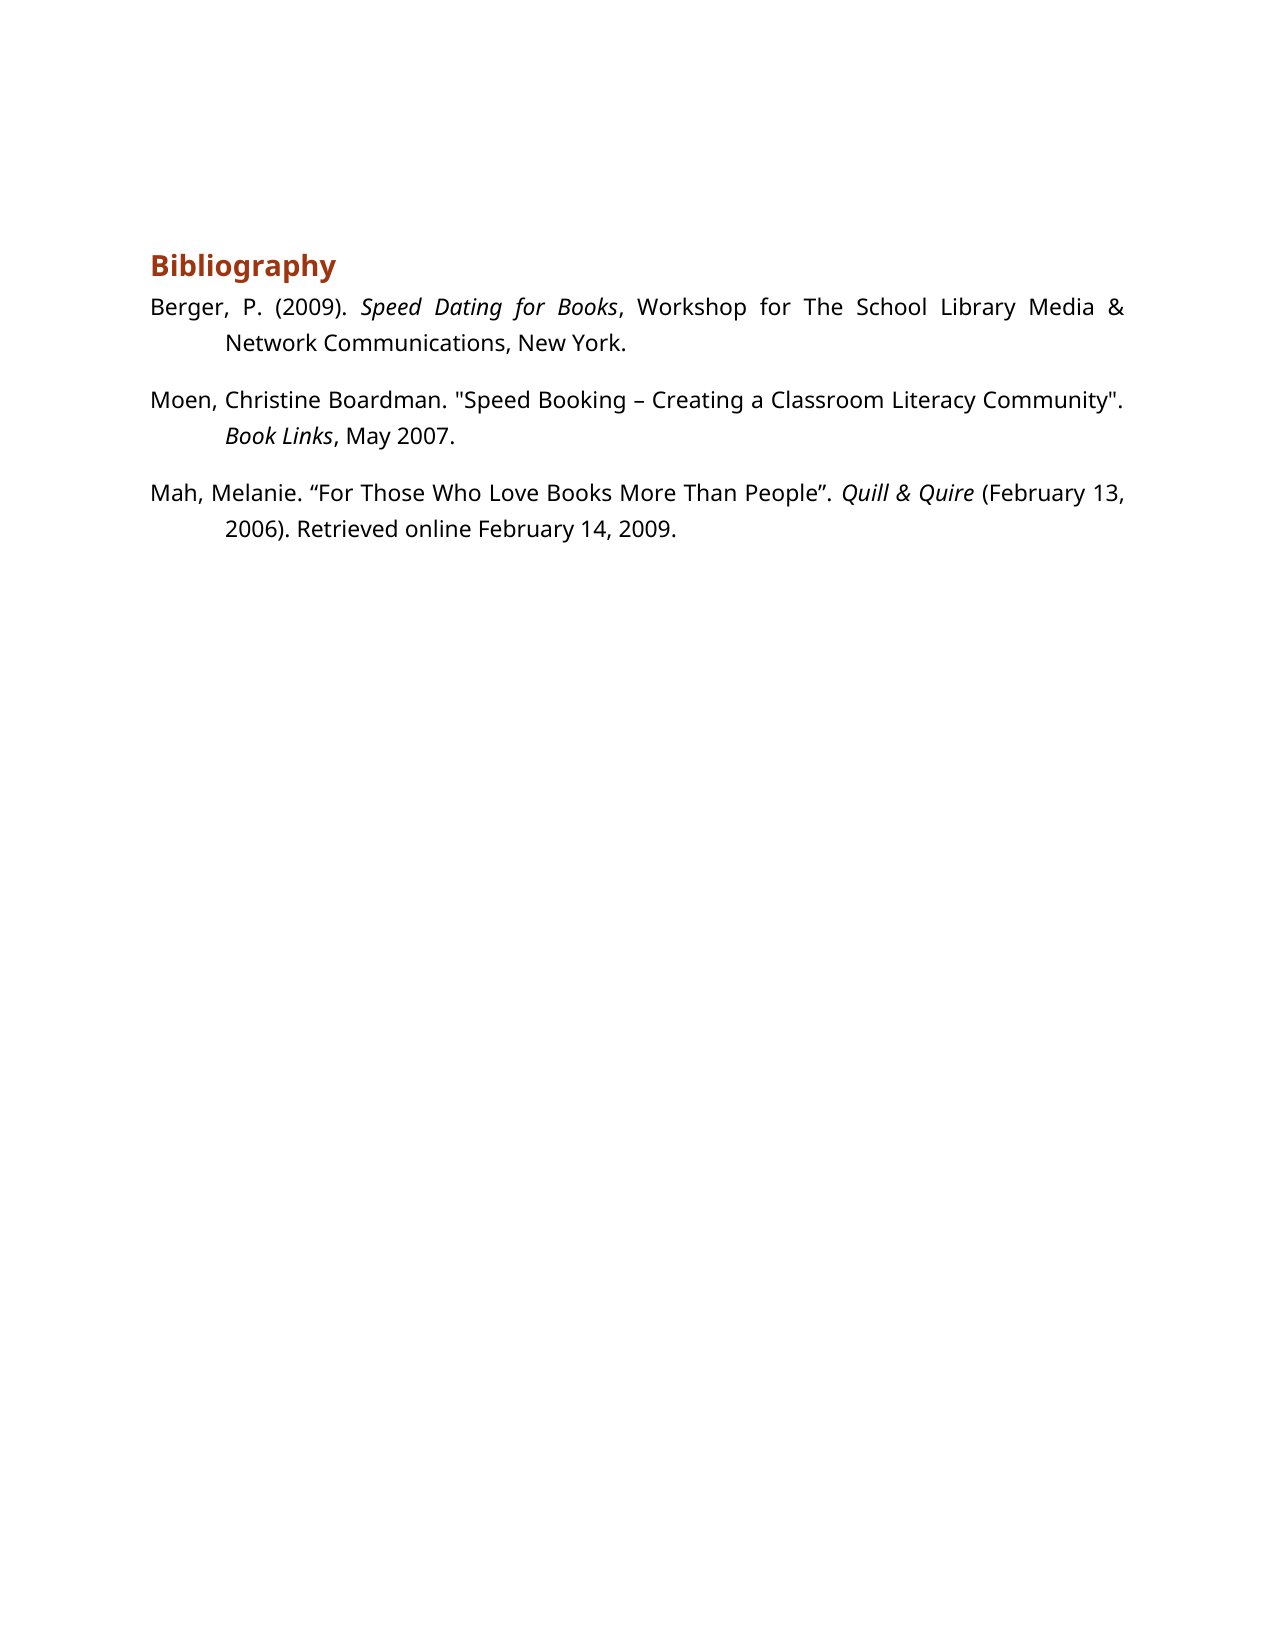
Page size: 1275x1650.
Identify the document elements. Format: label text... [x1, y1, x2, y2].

subtitle Bibliography [150, 246, 1125, 285]
text Mah, Melanie. “For Those Who Love Books More Than People”. Quill & Quire (February 13, 2006). Retrieved online February 14, 2009. [150, 477, 1125, 544]
text Berger, P. (2009). Speed Dating for Books, Workshop for The School Library Media & Network Communications, New York. [150, 291, 1125, 358]
text Moen, Christine Boardman. "Speed Booking – Creating a Classroom Literacy Community". Book Links, May 2007. [150, 384, 1125, 451]
